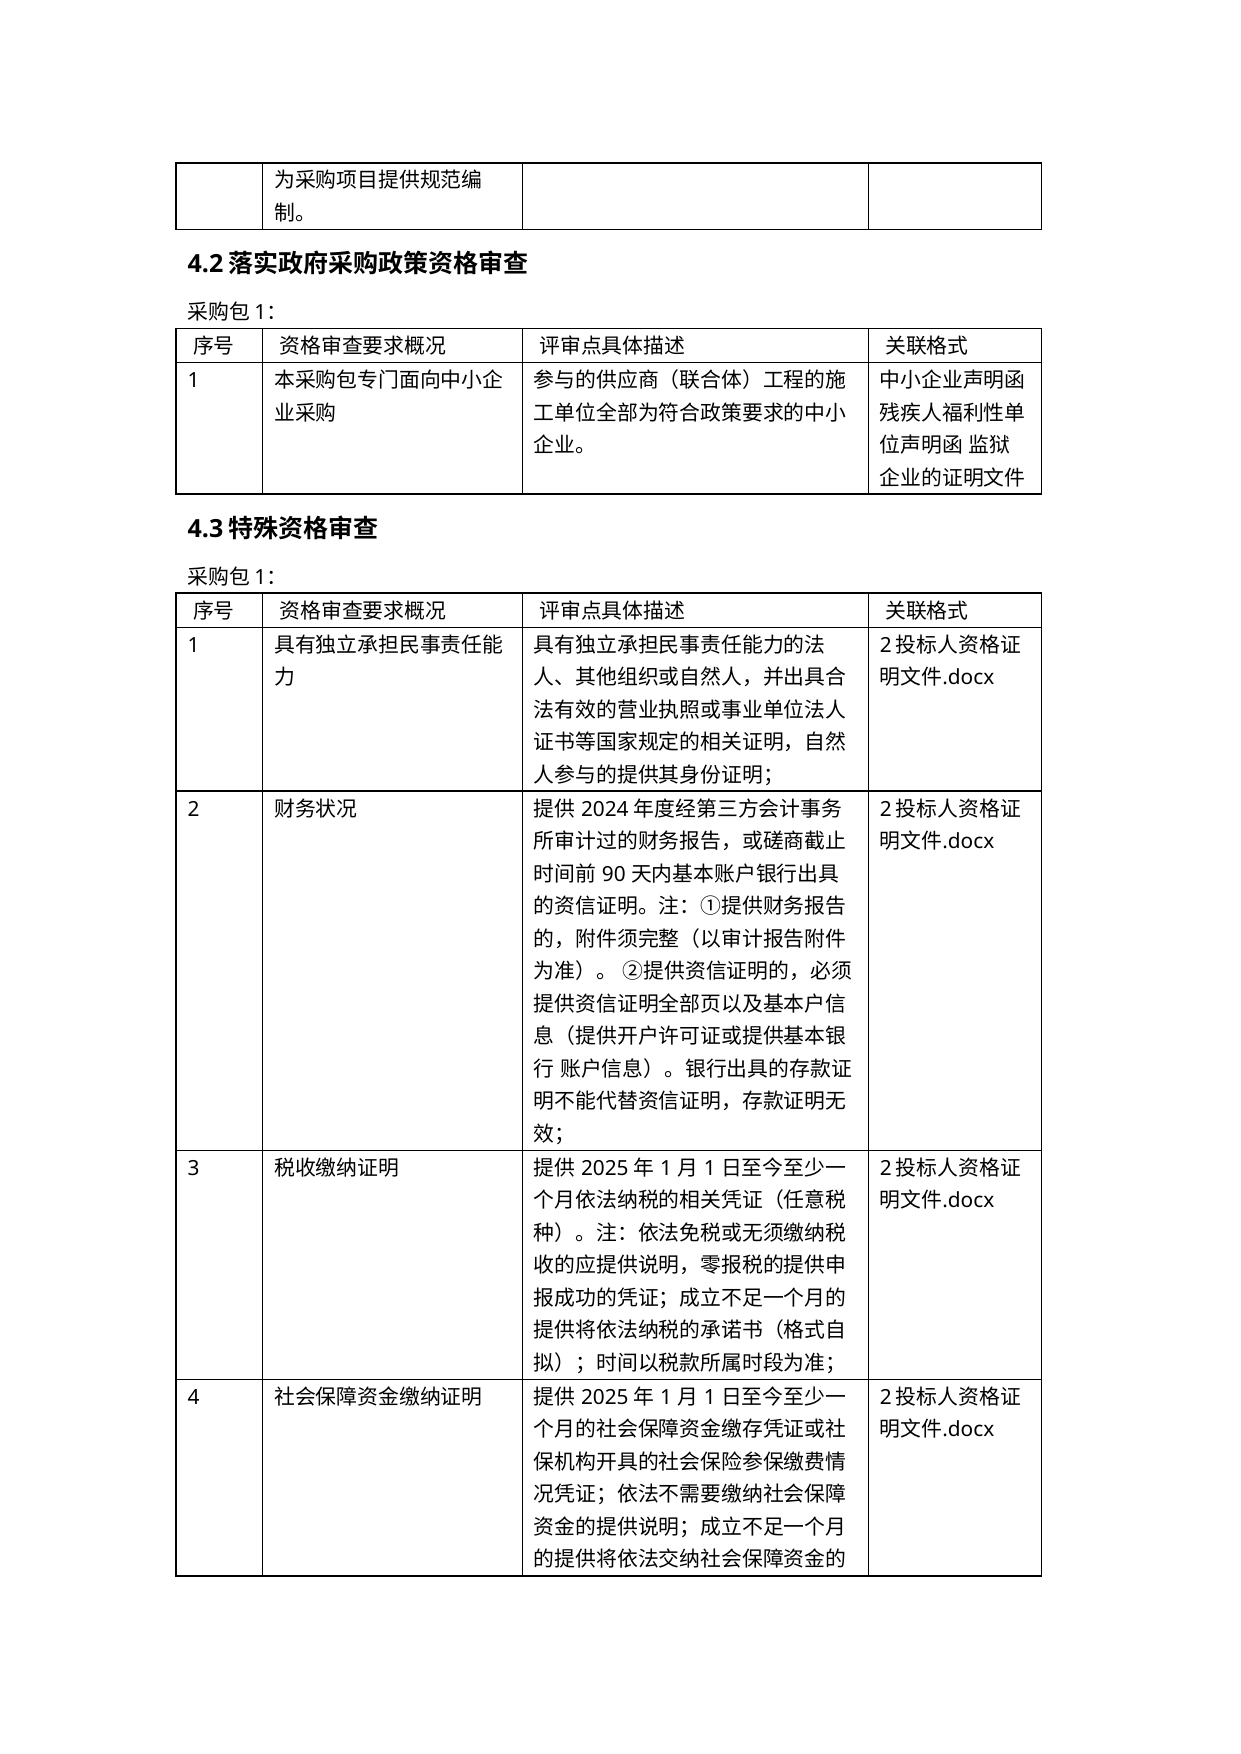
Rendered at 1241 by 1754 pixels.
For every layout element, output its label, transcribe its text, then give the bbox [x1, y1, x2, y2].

table_header 评审点具体描述 [523, 329, 868, 362]
text 4.2落实政府采购政策资格审查 [187, 230, 1053, 295]
table_header 评审点具体描述 [523, 594, 868, 626]
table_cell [523, 1380, 868, 1575]
table_cell 2 [177, 792, 262, 1149]
text 采购包1： [187, 295, 1053, 328]
table_cell 税收缴纳证明 [263, 1151, 522, 1378]
table_cell 1 [177, 628, 262, 790]
table_cell 中小企业声明函 残疾人福利性单位声明函 监狱企业的证明文件 [869, 363, 1041, 493]
text 采购包1： [187, 560, 1053, 592]
table_cell 社会保障资金缴纳证明 [263, 1380, 522, 1575]
table_cell 2投标人资格证明文件.docx [869, 792, 1041, 1149]
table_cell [523, 164, 868, 228]
table_cell 2投标人资格证明文件.docx [869, 1151, 1041, 1378]
table_cell 3 [177, 1151, 262, 1378]
table_cell 3 [177, 164, 262, 228]
table_cell 2投标人资格证明文件.docx [869, 1380, 1041, 1575]
table_header 序号 [177, 329, 262, 362]
table_header 关联格式 [869, 594, 1041, 626]
table_cell 4 [177, 1380, 262, 1575]
table_cell 2投标人资格证明文件.docx [869, 628, 1041, 790]
table_header 关联格式 [869, 329, 1041, 362]
table_cell 提供 2024 年度经第三方会计事务所审计过的财务报告，或磋商截止时间前 90 天内基本账户银行出具的资信证明。注：①提供财务报告的，附件须完整（以审计报告附件为准）。 ②提供资信证明的，必须提供资信证明全部页以及基本户信息（提供开户许可证或提供基本银行 账户信息）。银行出具的存款证明不能代替资信证明，存款证明无效； [523, 792, 868, 1149]
table_cell 提供 2025 年 1 月 1 日至今至少一个月依法纳税的相关凭证（任意税种）。注：依法免税或无须缴纳税收的应提供说明，零报税的提供申报成功的凭证；成立不足一个月的提供将依法纳税的承诺书（格式自拟）；时间以税款所属时段为准； [523, 1151, 868, 1378]
table_header 资格审查要求概况 [263, 329, 522, 362]
table_cell 具有独立承担民事责任能力 [263, 628, 522, 790]
table_cell 响应函 [869, 164, 1041, 228]
text 4.3特殊资格审查 [187, 495, 1053, 560]
table_cell 本采购包专门面向中小企业采购 [263, 363, 522, 493]
table_header 序号 [177, 594, 262, 626]
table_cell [263, 164, 522, 228]
table_cell 参与的供应商（联合体）工程的施工单位全部为符合政策要求的中小企业。 [523, 363, 868, 493]
table_cell 财务状况 [263, 792, 522, 1149]
table_header 资格审查要求概况 [263, 594, 522, 626]
table_cell 具有独立承担民事责任能力的法人、其他组织或自然人，并出具合法有效的营业执照或事业单位法人证书等国家规定的相关证明，自然人参与的提供其身份证明； [523, 628, 868, 790]
table_cell 1 [177, 363, 262, 493]
